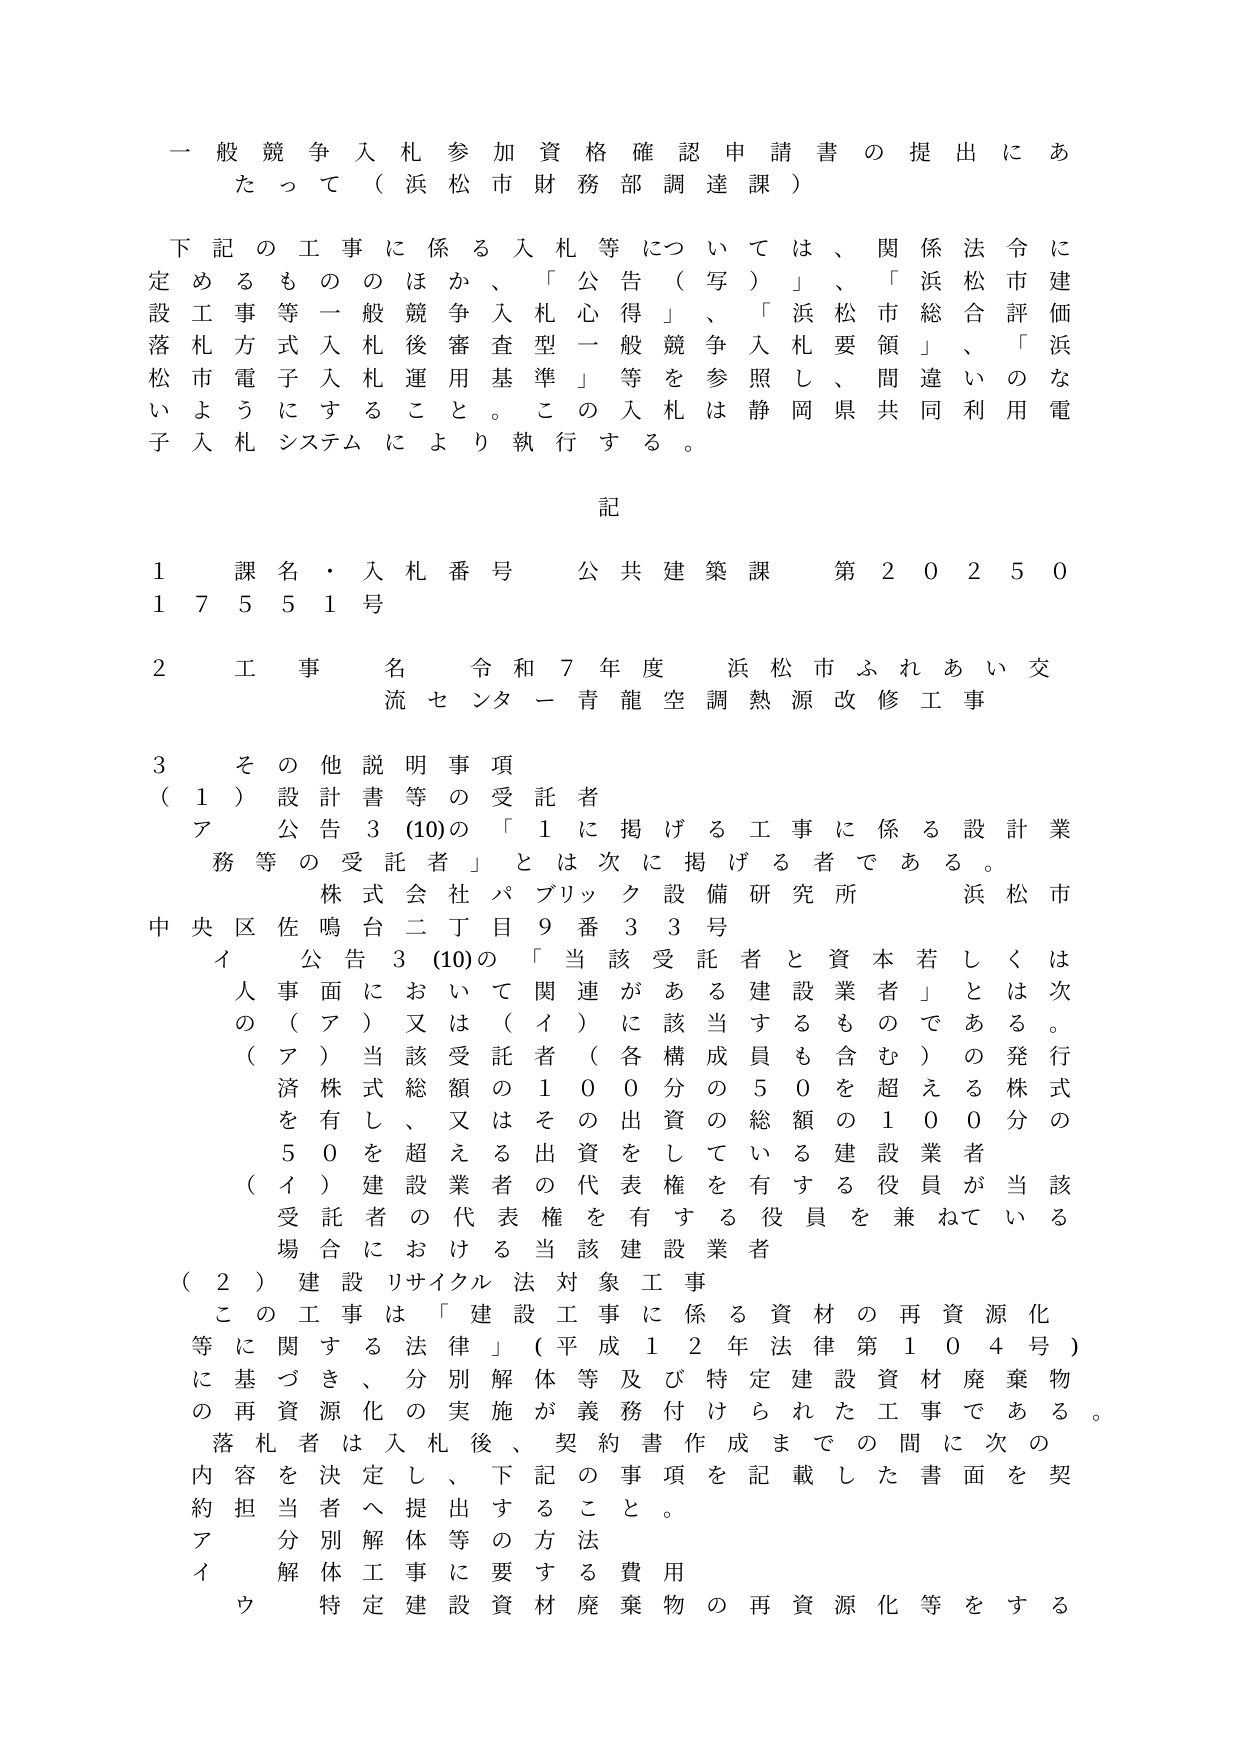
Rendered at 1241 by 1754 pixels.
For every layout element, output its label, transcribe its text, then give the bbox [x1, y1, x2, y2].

text イ 解体工事に要する費用 [148, 1555, 1092, 1587]
text ２ 工事名 令和７年度 浜松市ふれあい交流センター青龍空調熱源改修工事 [148, 651, 1092, 716]
text （ア）当該受託者（各構成員も含む）の発行済株式総額の１００分の５０を超える株式を有し、又はその出資の総額の１００分の５０を超える出資をしている建設業者 [216, 1038, 1092, 1168]
text 落札者は入札後、契約書作成までの間に次の内容を決定し、下記の事項を記載した書面を契約担当者へ提出すること。 [171, 1426, 1092, 1523]
text （４）開札の場所 浜松市役所（入札室）一般競争入札参加資格確認申請書の提出にあたって（浜松市財務部調達課） [169, 134, 1092, 199]
text ３ その他説明事項 [148, 748, 1092, 780]
text 株式会社パブリック設備研究所 浜松市中央区佐鳴台二丁目９番３３号 [148, 877, 1092, 942]
text （１）設計書等の受託者 [148, 780, 1092, 812]
text イ 公告３(10)の「当該受託者と資本若しくは人事面において関連がある建設業者」とは次の（ア）又は（イ）に該当するものである。 [193, 942, 1092, 1038]
text ア 分別解体等の方法 [148, 1523, 1092, 1555]
text ア 公告３(10)の「１に掲げる工事に係る設計業務等の受託者」とは次に掲げる者である。 [191, 812, 1092, 877]
text （２）建設リサイクル法対象工事 [148, 1264, 1092, 1297]
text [148, 1587, 1092, 1620]
text 下記の工事に係る入札等については、関係法令に定めるもののほか、「公告（写）」、「浜松市建設工事等一般競争入札心得」、「浜松市総合評価落札方式入札後審査型一般競争入札要領」、「浜松市電子入札運用基準」等を参照し、間違いのないようにすること。この入札は静岡県共同利用電子入札システムにより執行する。 [148, 231, 1092, 457]
text （イ）建設業者の代表権を有する役員が当該受託者の代表権を有する役員を兼ねている場合における当該建設業者 [216, 1168, 1092, 1264]
text 記 [148, 489, 1092, 522]
text この工事は「建設工事に係る資材の再資源化等に関する法律」(平成１２年法律第１０４号)に基づき、分別解体等及び特定建設資材廃棄物の再資源化の実施が義務付けられた工事である。 [171, 1297, 1092, 1426]
text １ 課名・入札番号 公共建築課 第２０２５０１７５５１号 [148, 554, 1092, 619]
